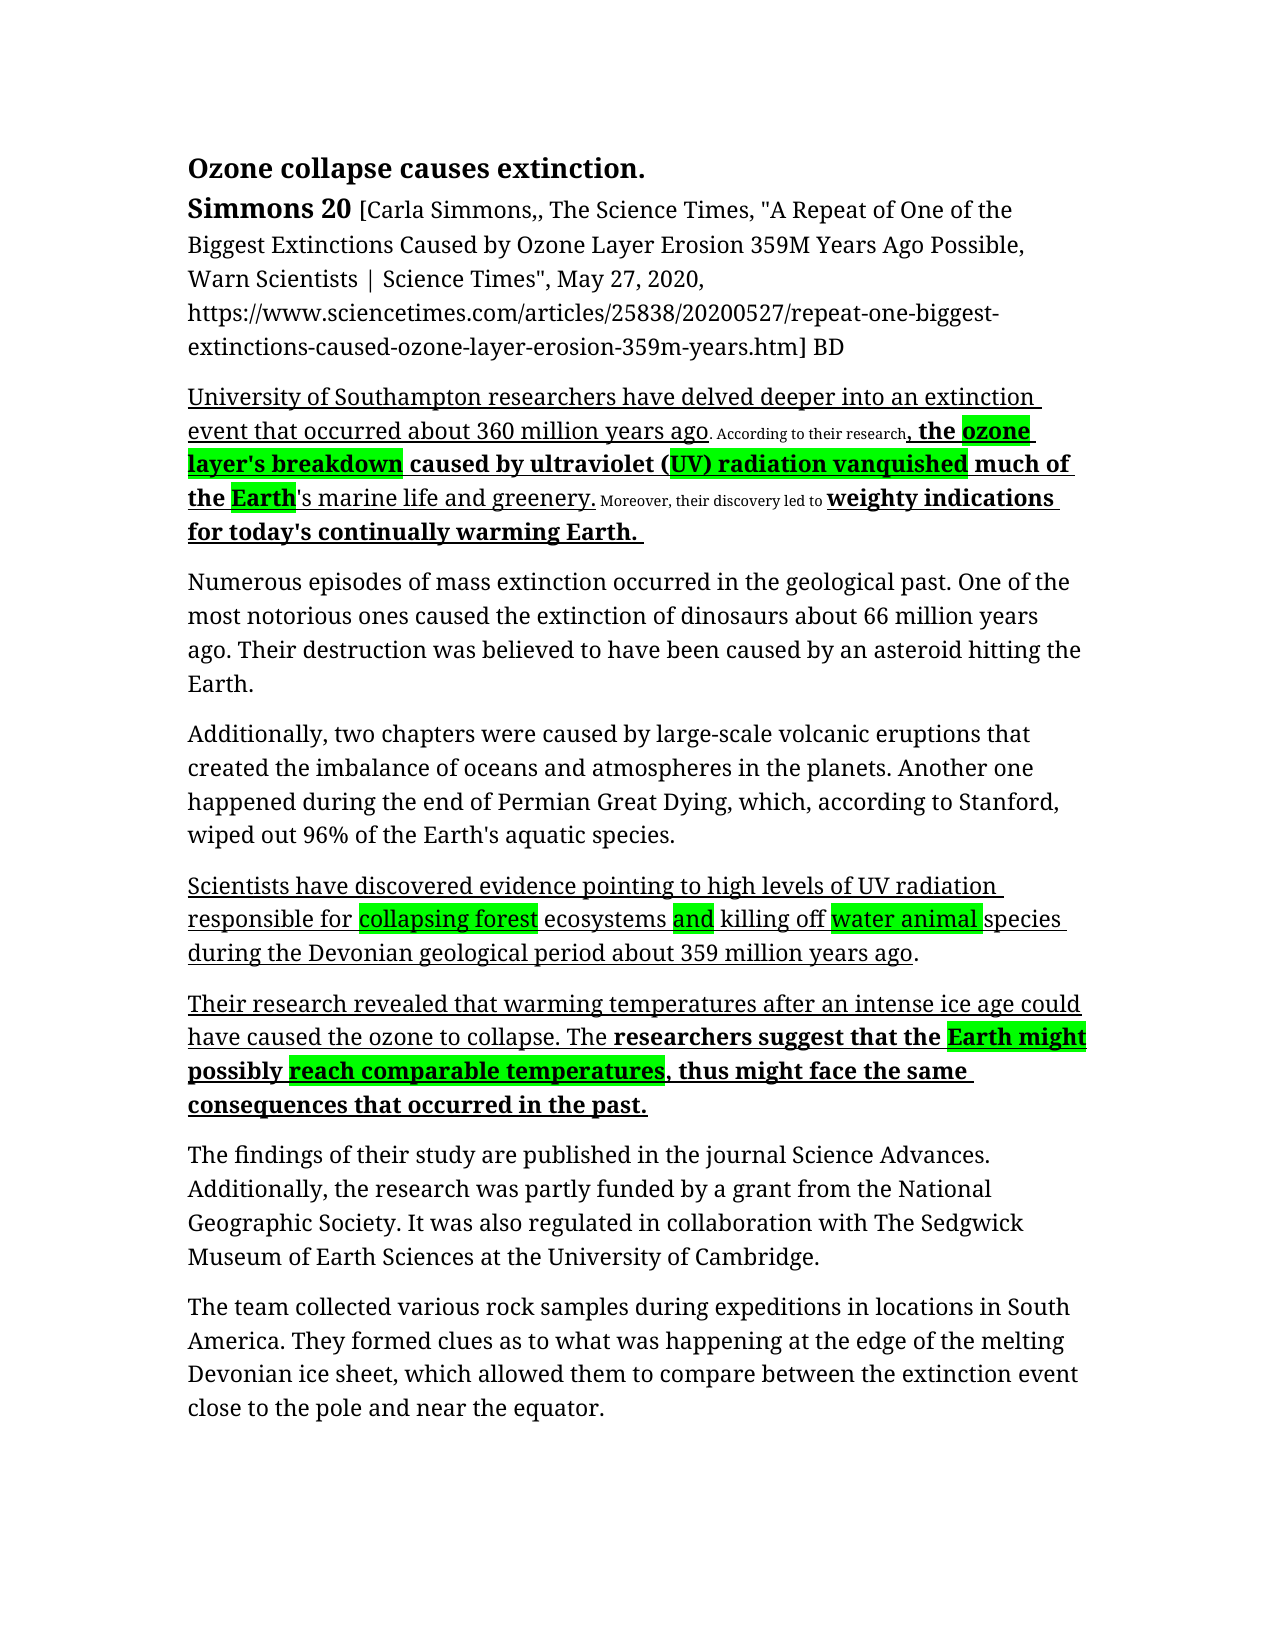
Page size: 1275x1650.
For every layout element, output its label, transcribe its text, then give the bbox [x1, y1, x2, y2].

text University of Southampton researchers have delved deeper into an extinction event that occurred about 360 million years ago. According to their research, the ozone layer's breakdown caused by ultraviolet (UV) radiation vanquished much of the Earth's marine life and greenery. Moreover, their discovery led to weighty indications for today's continually warming Earth. [187, 381, 1087, 547]
text Their research revealed that warming temperatures after an intense ice age could have caused the ozone to collapse. The researchers suggest that the Earth might possibly reach comparable temperatures, thus might face the same consequences that occurred in the past. [187, 987, 1087, 1048]
text Simmons 20 [Carla Simmons,, The Science Times, "A Repeat of One of the Biggest Extinctions Caused by Ozone Layer Erosion 359M Years Ago Possible, Warn Scientists | Science Times", May 27, 2020, https://www.sciencetimes.com/articles/25838/20200527/repeat-one-biggest-extinctions-caused-ozone-layer-erosion-359m-years.htm] BD [187, 190, 1087, 362]
text Numerous episodes of mass extinction occurred in the geological past. One of the most notorious ones caused the extinction of dinosaurs about 66 million years ago. Their destruction was believed to have been caused by an asteroid hitting the Earth. [187, 566, 1087, 699]
subtitle Ozone collapse causes extinction. [187, 150, 1087, 187]
text The findings of their study are published in the journal Science Advances. Additionally, the research was partly funded by a grant from the National Geographic Society. It was also regulated in collaboration with The Sedgwick Museum of Earth Sciences at the University of Cambridge. [187, 1139, 1087, 1272]
text Scientists have discovered evidence pointing to high levels of UV radiation responsible for collapsing forest ecosystems and killing off water animal species during the Devonian geological period about 359 million years ago. [187, 869, 1087, 968]
text Their research revealed that warming temperatures after an intense ice age could have caused the ozone to collapse. The researchers suggest that the Earth might possibly reach comparable temperatures, thus might face the same consequences that occurred in the past. [187, 1049, 1087, 1120]
text Additionally, two chapters were caused by large-scale volcanic eruptions that created the imbalance of oceans and atmospheres in the planets. Another one happened during the end of Permian Great Dying, which, according to Stanford, wiped out 96% of the Earth's aquatic species. [187, 718, 1087, 850]
text The team collected various rock samples during expeditions in locations in South America. They formed clues as to what was happening at the edge of the melting Devonian ice sheet, which allowed them to compare between the extinction event close to the pole and near the equator. [187, 1291, 1087, 1423]
